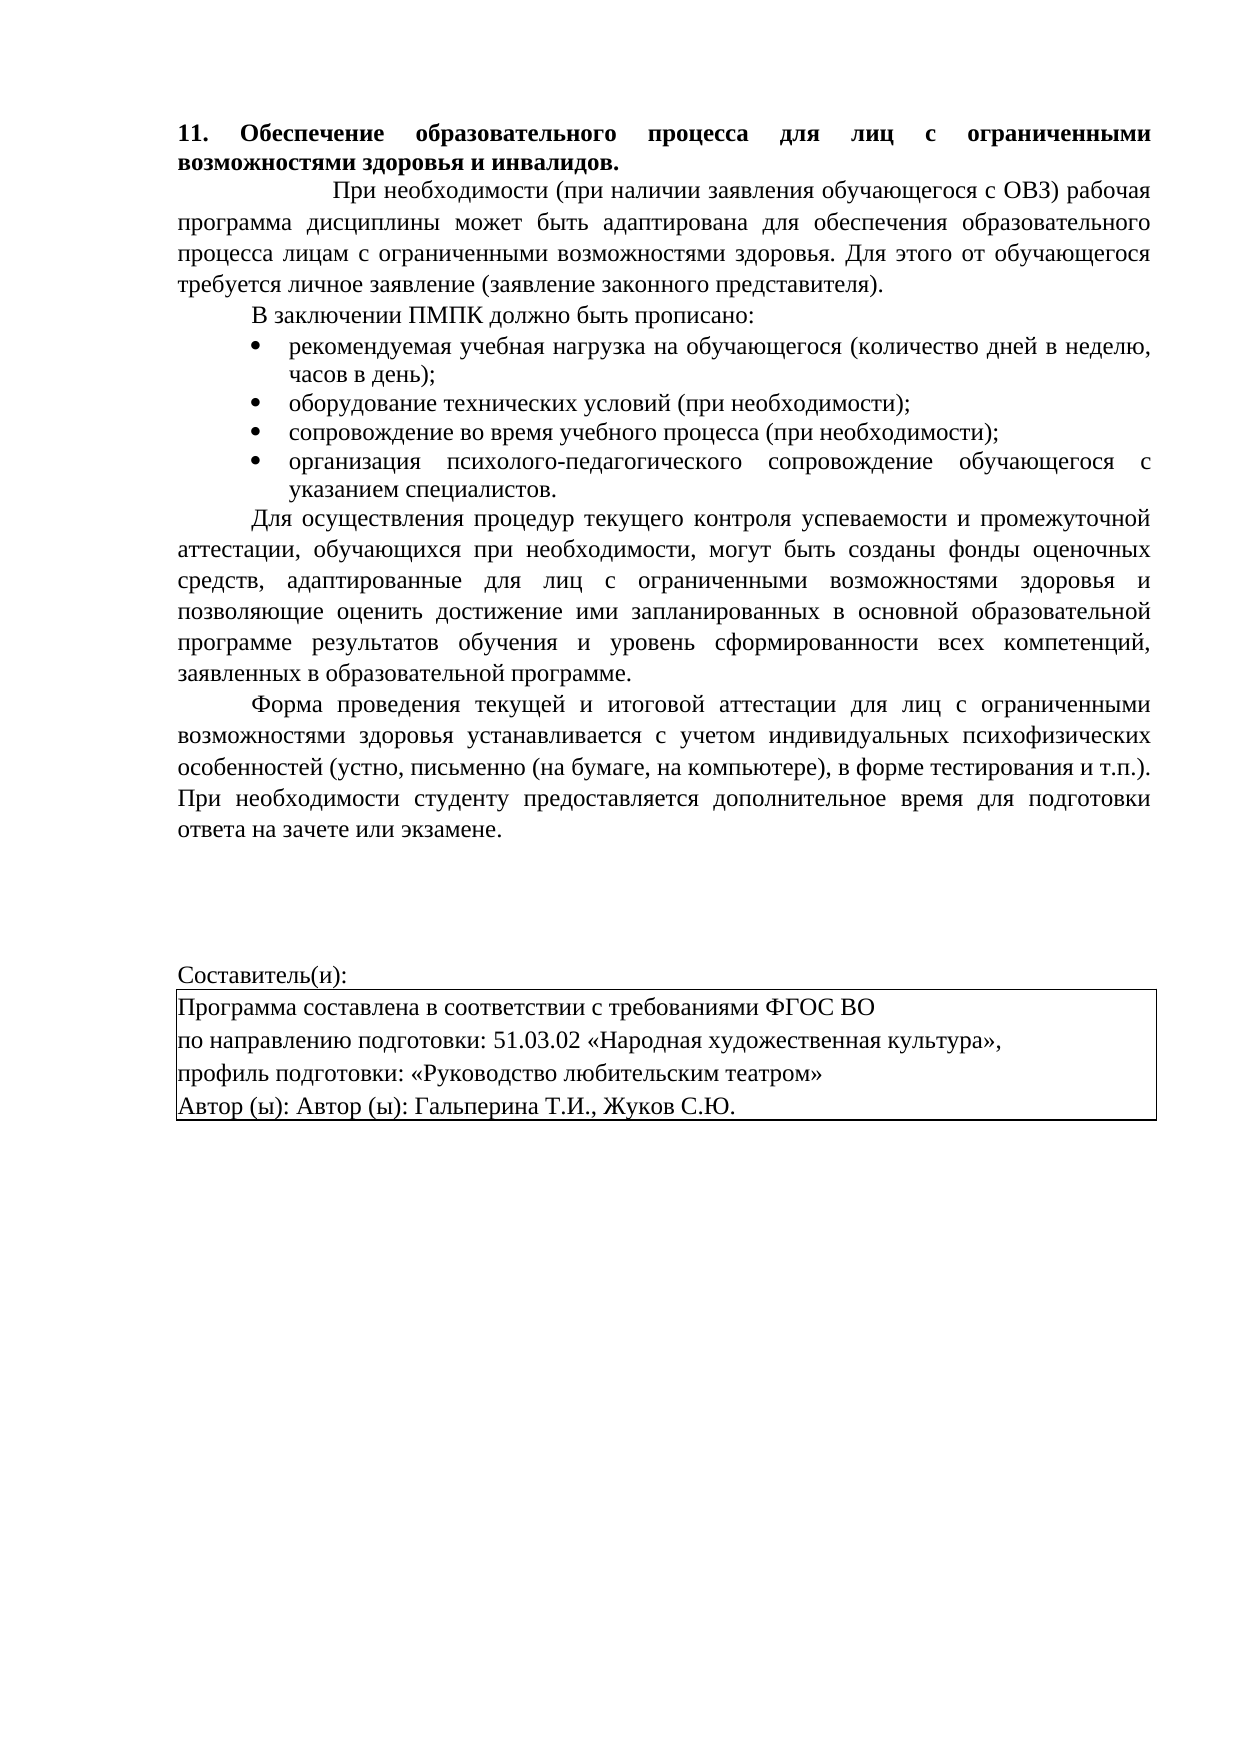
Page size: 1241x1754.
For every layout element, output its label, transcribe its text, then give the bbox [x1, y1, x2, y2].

list сопровождение во время учебного процесса (при необходимости); [251, 417, 1152, 446]
list рекомендуемая учебная нагрузка на обучающегося (количество дней в неделю, часов в день); [251, 331, 1152, 388]
text Составитель(и): [177, 960, 1152, 988]
text В заключении ПМПК должно быть прописано: [177, 300, 1152, 328]
text Для осуществления процедур текущего контроля успеваемости и промежуточной аттестации, обучающихся при необходимости, могут быть созданы фонды оценочных средств, адаптированные для лиц с ограниченными возможностями здоровья и позволяющие оценить достижение ими запланированных в основной образовательной программе результатов обучения и уровень сформированности всех компетенций, заявленных в образовательной программе. [177, 503, 1152, 687]
text по направлению подготовки: 51.03.02 «Народная художественная культура», [177, 1022, 1156, 1053]
text профиль подготовки: «Руководство любительским театром» [177, 1054, 1156, 1086]
text При необходимости (при наличии заявления обучающегося с ОВЗ) рабочая программа дисциплины может быть адаптирована для обеспечения образовательного процесса лицам с ограниченными возможностями здоровья. Для этого от обучающегося требуется личное заявление (заявление законного представителя). [177, 176, 1152, 297]
text 11. Обеспечение образовательного процесса для лиц с ограниченными возможностями здоровья и инвалидов. [177, 118, 1152, 176]
text Форма проведения текущей и итоговой аттестации для лиц с ограниченными возможностями здоровья устанавливается с учетом индивидуальных психофизических особенностей (устно, письменно (на бумаге, на компьютере), в форме тестирования и т.п.). При необходимости студенту предоставляется дополнительное время для подготовки ответа на зачете или экзамене. [177, 689, 1152, 842]
list оборудование технических условий (при необходимости); [251, 388, 1152, 417]
text Программа составлена в соответствии с требованиями ФГОС ВО [177, 990, 1156, 1020]
list организация психолого-педагогического сопровождение обучающегося с указанием специалистов. [251, 446, 1152, 503]
text Автор (ы): Автор (ы): Гальперина Т.И., Жуков С.Ю. [177, 1088, 1156, 1119]
